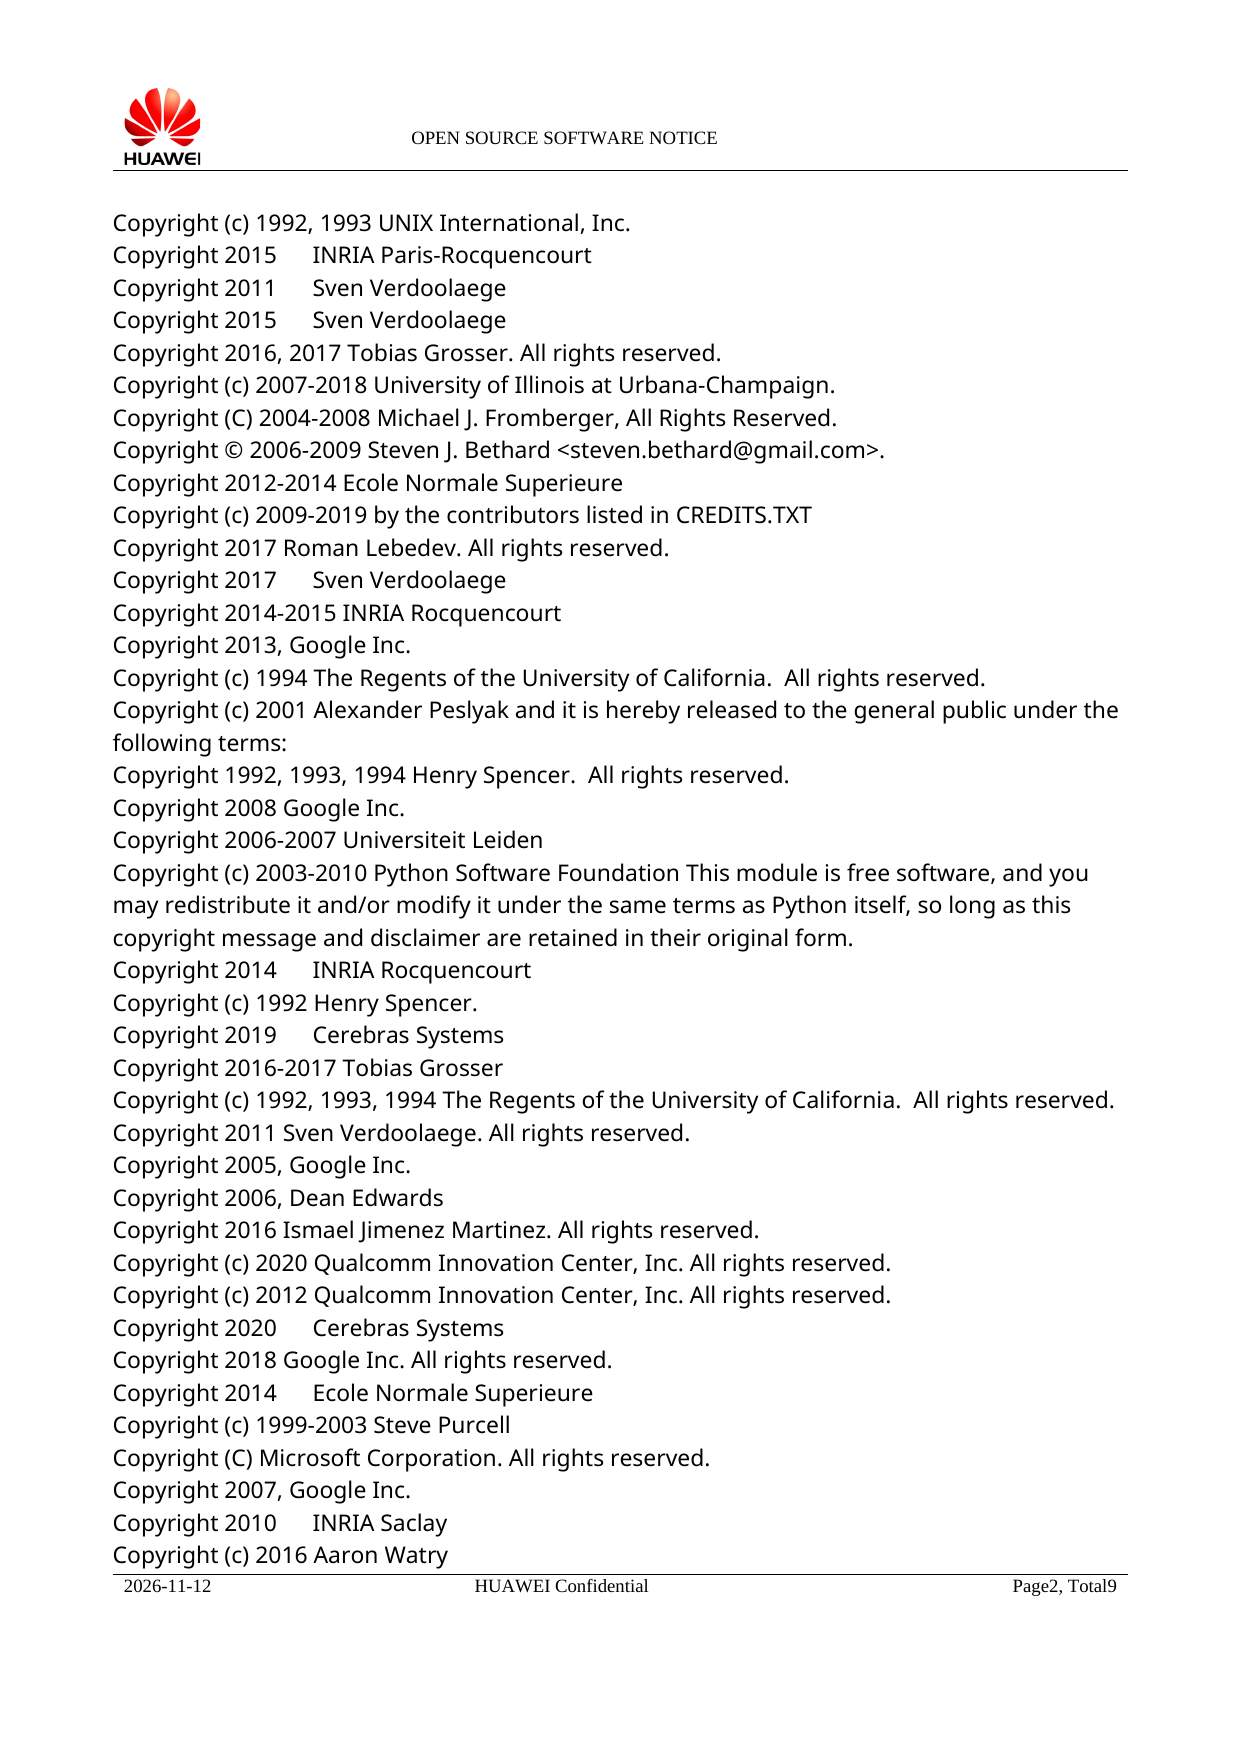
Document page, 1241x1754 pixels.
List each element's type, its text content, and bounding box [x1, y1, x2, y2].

picture [124, 88, 201, 165]
